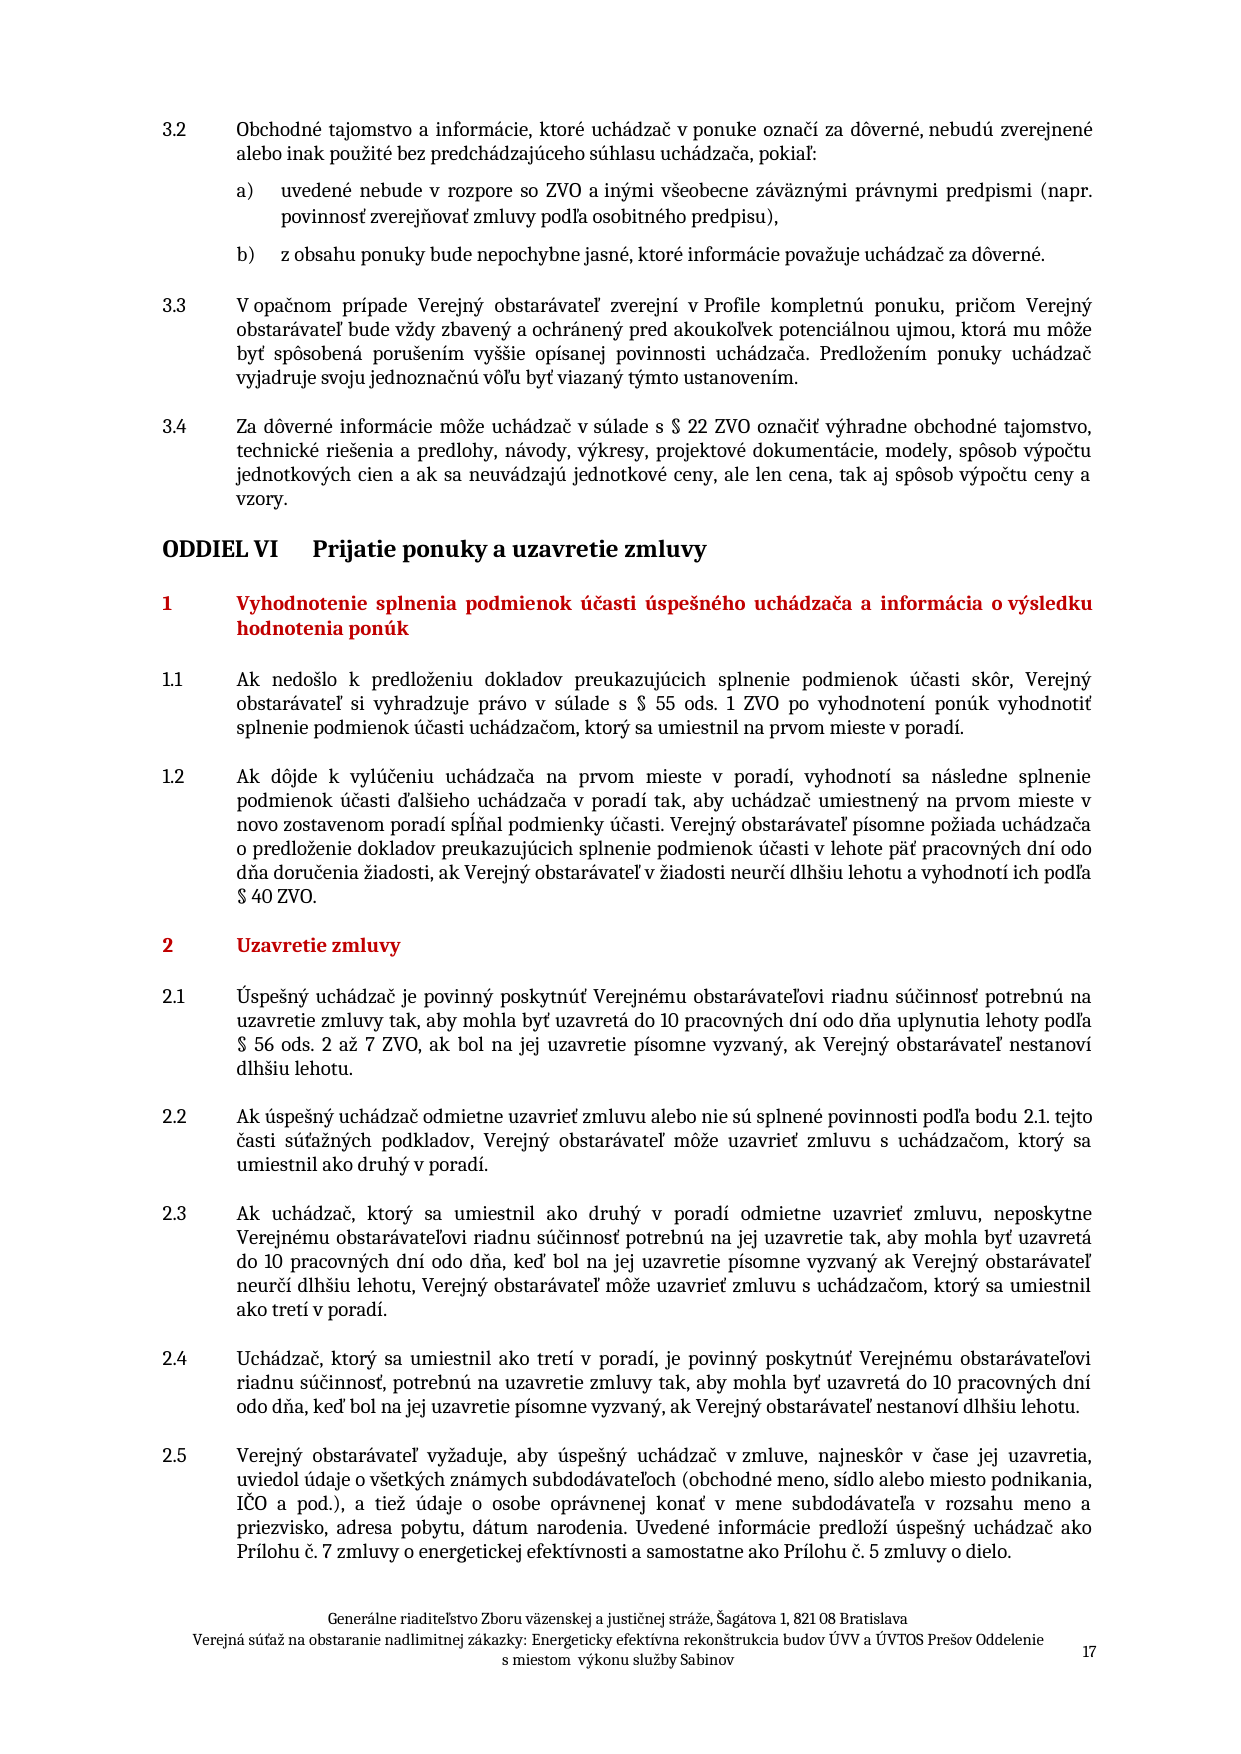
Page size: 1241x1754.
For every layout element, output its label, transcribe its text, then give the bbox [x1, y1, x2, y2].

subtitle Prijatie ponuky a uzavretie zmluvy [162, 535, 1093, 564]
subtitle Ak uchádzač, ktorý sa umiestnil ako druhý v poradí odmietne uzavrieť zmluvu, neposkytne Verejnému obstarávateľovi riadnu súčinnosť potrebnú na jej uzavretie tak, aby mohla byť uzavretá do 10 pracovných dní odo dňa, keď bol na jej uzavretie písomne vyzvaný ak Verejný obstarávateľ neurčí dlhšiu lehotu, Verejný obstarávateľ môže uzavrieť zmluvu s uchádzačom, ktorý sa umiestnil ako tretí v poradí. [162, 1202, 1093, 1322]
subtitle Obchodné tajomstvo a informácie, ktoré uchádzač v ponuke označí za dôverné, nebudú zverejnené alebo inak použité bez predchádzajúceho súhlasu uchádzača, pokiaľ: [162, 118, 1093, 166]
subtitle Uchádzač, ktorý sa umiestnil ako tretí v poradí, je povinný poskytnúť Verejnému obstarávateľovi riadnu súčinnosť, potrebnú na uzavretie zmluvy tak, aby mohla byť uzavretá do 10 pracovných dní odo dňa, keď bol na jej uzavretie písomne vyzvaný, ak Verejný obstarávateľ nestanoví dlhšiu lehotu. [162, 1347, 1093, 1419]
subtitle Verejný obstarávateľ vyžaduje, aby úspešný uchádzač v zmluve, najneskôr v čase jej uzavretia, uviedol údaje o všetkých známych subdodávateľoch (obchodné meno, sídlo alebo miesto podnikania, IČO a pod.), a tiež údaje o osobe oprávnenej konať v mene subdodávateľa v rozsahu meno a priezvisko, adresa pobytu, dátum narodenia. Uvedené informácie predloží úspešný uchádzač ako Prílohu č. 7 zmluvy o energetickej efektívnosti a samostatne ako Prílohu č. 5 zmluvy o dielo. [162, 1444, 1093, 1563]
subtitle Uzavretie zmluvy [162, 933, 1093, 957]
subtitle z obsahu ponuky bude nepochybne jasné, ktoré informácie považuje uchádzač za dôverné. [236, 243, 1093, 267]
subtitle V opačnom prípade Verejný obstarávateľ zverejní v Profile kompletnú ponuku, pričom Verejný obstarávateľ bude vždy zbavený a ochránený pred akoukoľvek potenciálnou ujmou, ktorá mu môže byť spôsobená porušením vyššie opísanej povinnosti uchádzača. Predložením ponuky uchádzač vyjadruje svoju jednoznačnú vôľu byť viazaný týmto ustanovením. [162, 293, 1093, 389]
subtitle Ak dôjde k vylúčeniu uchádzača na prvom mieste v poradí, vyhodnotí sa následne splnenie podmienok účasti ďalšieho uchádzača v poradí tak, aby uchádzač umiestnený na prvom mieste v novo zostavenom poradí spĺňal podmienky účasti. Verejný obstarávateľ písomne požiada uchádzača o predloženie dokladov preukazujúcich splnenie podmienok účasti v lehote päť pracovných dní odo dňa doručenia žiadosti, ak Verejný obstarávateľ v žiadosti neurčí dlhšiu lehotu a vyhodnotí ich podľa § 40 ZVO. [162, 765, 1093, 908]
subtitle Za dôverné informácie môže uchádzač v súlade s § 22 ZVO označiť výhradne obchodné tajomstvo, technické riešenia a predlohy, návody, výkresy, projektové dokumentácie, modely, spôsob výpočtu jednotkových cien a ak sa neuvádzajú jednotkové ceny, ale len cena, tak aj spôsob výpočtu ceny a vzory. [162, 414, 1093, 510]
subtitle Ak úspešný uchádzač odmietne uzavrieť zmluvu alebo nie sú splnené povinnosti podľa bodu 27.1. tejto časti súťažných podkladov, Verejný obstarávateľ môže uzavrieť zmluvu s uchádzačom, ktorý sa umiestnil ako druhý v poradí. [162, 1105, 1093, 1177]
subtitle Ak nedošlo k predloženiu dokladov preukazujúcich splnenie podmienok účasti skôr, Verejný obstarávateľ si vyhradzuje právo v súlade s § 55 ods. 1 ZVO po vyhodnotení ponúk vyhodnotiť splnenie podmienok účasti uchádzačom, ktorý sa umiestnil na prvom mieste v poradí. [162, 668, 1093, 740]
subtitle Vyhodnotenie splnenia podmienok účasti úspešného uchádzača a informácia o výsledku hodnotenia ponúk [162, 591, 1093, 641]
subtitle Úspešný uchádzač je povinný poskytnúť Verejnému obstarávateľovi riadnu súčinnosť potrebnú na uzavretie zmluvy tak, aby mohla byť uzavretá do 10 pracovných dní odo dňa uplynutia lehoty podľa § 56 ods. 2 až 7 ZVO, ak bol na jej uzavretie písomne vyzvaný, ak Verejný obstarávateľ nestanoví dlhšiu lehotu. [162, 984, 1093, 1080]
subtitle uvedené nebude v rozpore so ZVO a inými všeobecne záväznými právnymi predpismi (napr. povinnosť zverejňovať zmluvy podľa osobitného predpisu), [236, 178, 1093, 228]
